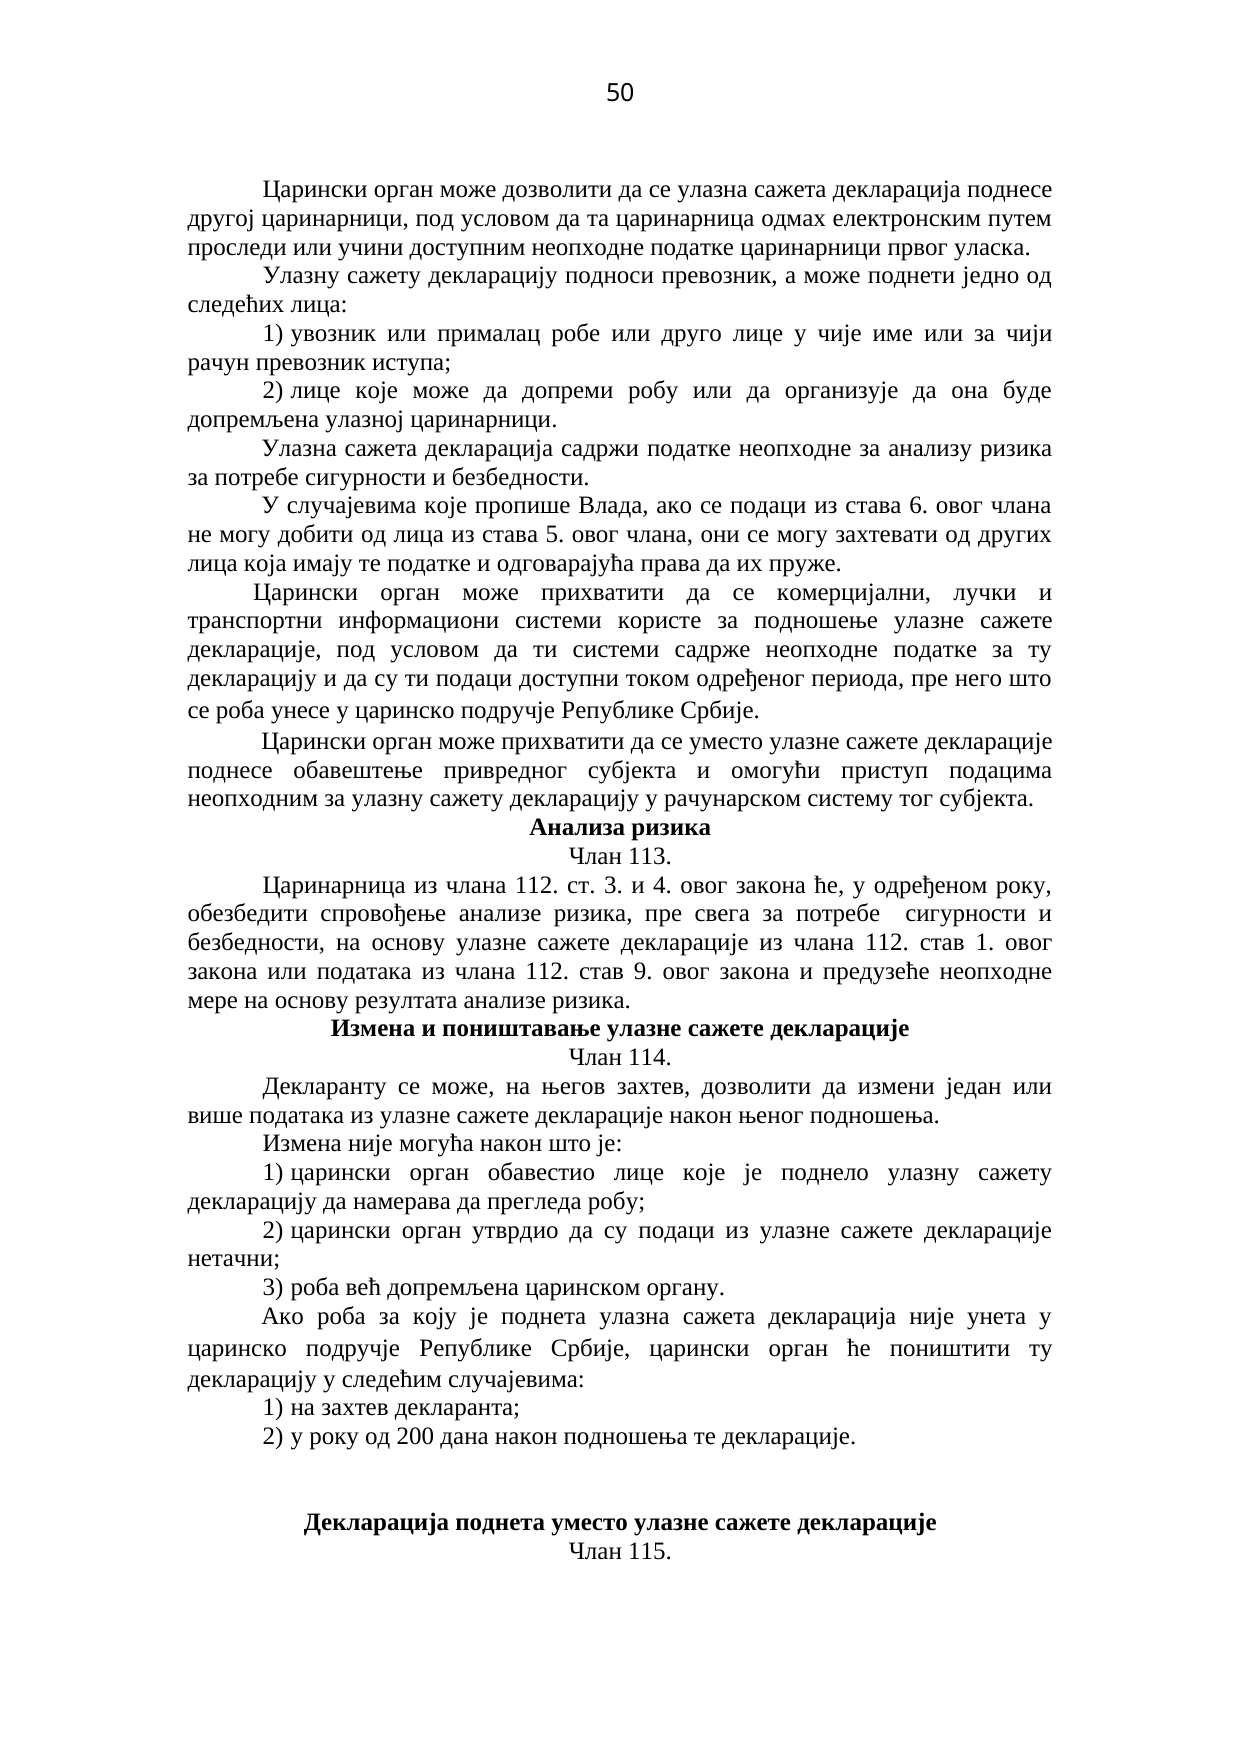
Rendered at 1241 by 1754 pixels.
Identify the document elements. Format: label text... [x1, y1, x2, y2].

text Члан 115. <0} [187, 1536, 1053, 1565]
text Члан 113. <0} [187, 841, 1053, 870]
text {0>8. Customs authorities may accept, instead of the lodging of the entry summary declaration, the lodging of a notification and access to the particulars of an entry summary declaration in the economic operator's computer system.<}0{>Царински орган може прихватити да се уместо улазне сажете декларације поднесе обавештење привредног субјекта и омогући приступ подацима неопходним за улазну сажету декларацију у рачунарском систему тог субјекта. [187, 726, 1053, 812]
text {0>5. The entry summary declaration shall contain the particulars necessary for risk analysis for security and safety purposes.<}0{>Улазна сажета декларација садржи податке неопходне за анализу ризика за потребе сигурности и безбедности.<0} [187, 433, 1053, 491]
list {0>(a) the importer or consignee or other person in whose name or on whose behalf the carrier acts;<}0{>увозник или прималац робе или друго лице у чије име или за чији рачун превозник иступа;<0} [187, 318, 1053, 376]
text {0>4. The entry summary declaration shall be lodged by the carrier.<}0{>Улазну сажету декларацију подноси превозник, а може поднети једно од следећих лица:<0} [187, 261, 1053, 318]
text {0>Customs authorities may allow the entry summary declaration to be lodged at another customs office, provided that the latter immediately communicates or makes available electronically the necessary particulars to the customs office of first entry.<}0{>Царински орган може дозволити да се улазна сажета декларација поднесе другој царинарници, под условом да та царинарница одмах електронским путем проследи или учини доступним неопходне податке царинарници првог уласка.<0} [187, 174, 1053, 261]
text {0>2. When the goods for which an entry summary declaration has been lodged are not brought into the customs territory of the Union, the customs authorities shall invalidate that declaration in either of the following cases:<}0{>АкоАкоАко роба за коју је поднета улазна сажета декларација није унета у царинско подручје Републике Србије, царински орган ће поништити ту декларацију у следећим случајевима:<0} [187, 1301, 1053, 1392]
list {0>(b) the customs authorities have established that the particulars of the entry summary declaration are incorrect;<}0{>царински орган утврдио да су подаци из улазне сажете декларације нетачни;<0} [187, 1215, 1053, 1272]
text Декларацијa поднетa уместо улазне сажете декларације [187, 1507, 1053, 1536]
list {0>(c) the goods have already been presented to customs.<}0{>роба већ допремљена царинском органу.<0} [187, 1272, 1053, 1301]
text {0>6. In specific cases, where all the particulars referred to in paragraph 5 cannot be obtained from the persons referred to in paragraph 4, other persons holding those particulars and the appropriate rights to provide them may be required to provide those particulars.<}0{>У случајевима које пропише Влада, ако се подаци из става 6. овог члана не могу добити од лица из става 5. овог члана, они се могу захтевати од других лица која имају те податке и одговарајућа права да их пруже.<0} [187, 491, 1053, 577]
list {0>(b) within 200 days after the lodging of the declaration.<}0{>у року од 200 дана након подношења те декларације. <0} [187, 1421, 1053, 1450]
list {0>(b) any person who is able to present the goods in question or have them presented at the customs office of entry.<}0{>лице које може да допреми робу или да организује да она буде допремљена улазној царинарници.<0} [187, 376, 1053, 433]
text {0>Amendment and invalidation of an entry summary declaration<}0{>Измена и поништавање улазне сажете декларације<0} [187, 1013, 1053, 1042]
text {0>1. The declarant may, upon application, be permitted to amend one or more particulars of the entry summary declaration after it has been lodged.<}0{>Декларанту се може, на његов захтев, дозволити да измени један или више података из улазне сажете декларације након њеног подношења.<0} [187, 1071, 1053, 1128]
list {0>(a) upon application by the declarant;<}0{>на захтев декларанта;<0} [187, 1392, 1053, 1421]
text Члан 114. <0} [187, 1042, 1053, 1071]
text {0>7. Customs authorities may accept that commercial, port or transport information systems are used for the lodging of an entry summary declaration provided such systems contain the necessary particulars for such declaration and those particulars are available within a specific time-limit, before the goods are brought into the customs territory of the Union.<}0{>Царински орган може прихватити да се комерцијални, лучки и транспортни информациони системи користе за подношење улазне сажете декларације, под условом да ти системи садрже неопходне податке за ту декларацију и да су ти подаци доступни током одређеног периода, пре него што се роба унесе у царинско подручје Републике Србије.<0} [187, 577, 1053, 726]
text {0>The customs office referred to in Article 127(3) shall, within a specific time-limit, ensure that a risk analysis is carried out, primarily for security and safety purposes, on the basis of the entry summary declaration referred to in Article 127(1) or the particulars referred to in Article 127(8) and shall take the necessary measures based on the results of that risk analysis.<}0{>Царинарница из члана 112. ст. 3. и 4. овог закона ће, у одређеном року, обезбедити спровођење анализе ризика, пре свега за потребе сигурности и безбедности, на основу улазне сажете декларације из члана 112. став 1. овог закона или података из члана 112. став 9. овог закона и предузеће неопходне мере на основу резултата анализе ризика. [187, 870, 1053, 1013]
text {0>No amendment shall be possible after any of the following:<}62{>Измена није могућа након што је:<0} [187, 1128, 1053, 1157]
list {0>(a) the customs authorities have informed the person who lodged the entry summary declaration that they intend to examine the goods;<}0{>царински орган обавестио лице које је поднело улазну сажету декларацију да намерава да прегледа робу;<0} [187, 1157, 1053, 1215]
text {0>Risk analysis<}100{>Анализа ризика<0} [187, 812, 1053, 841]
